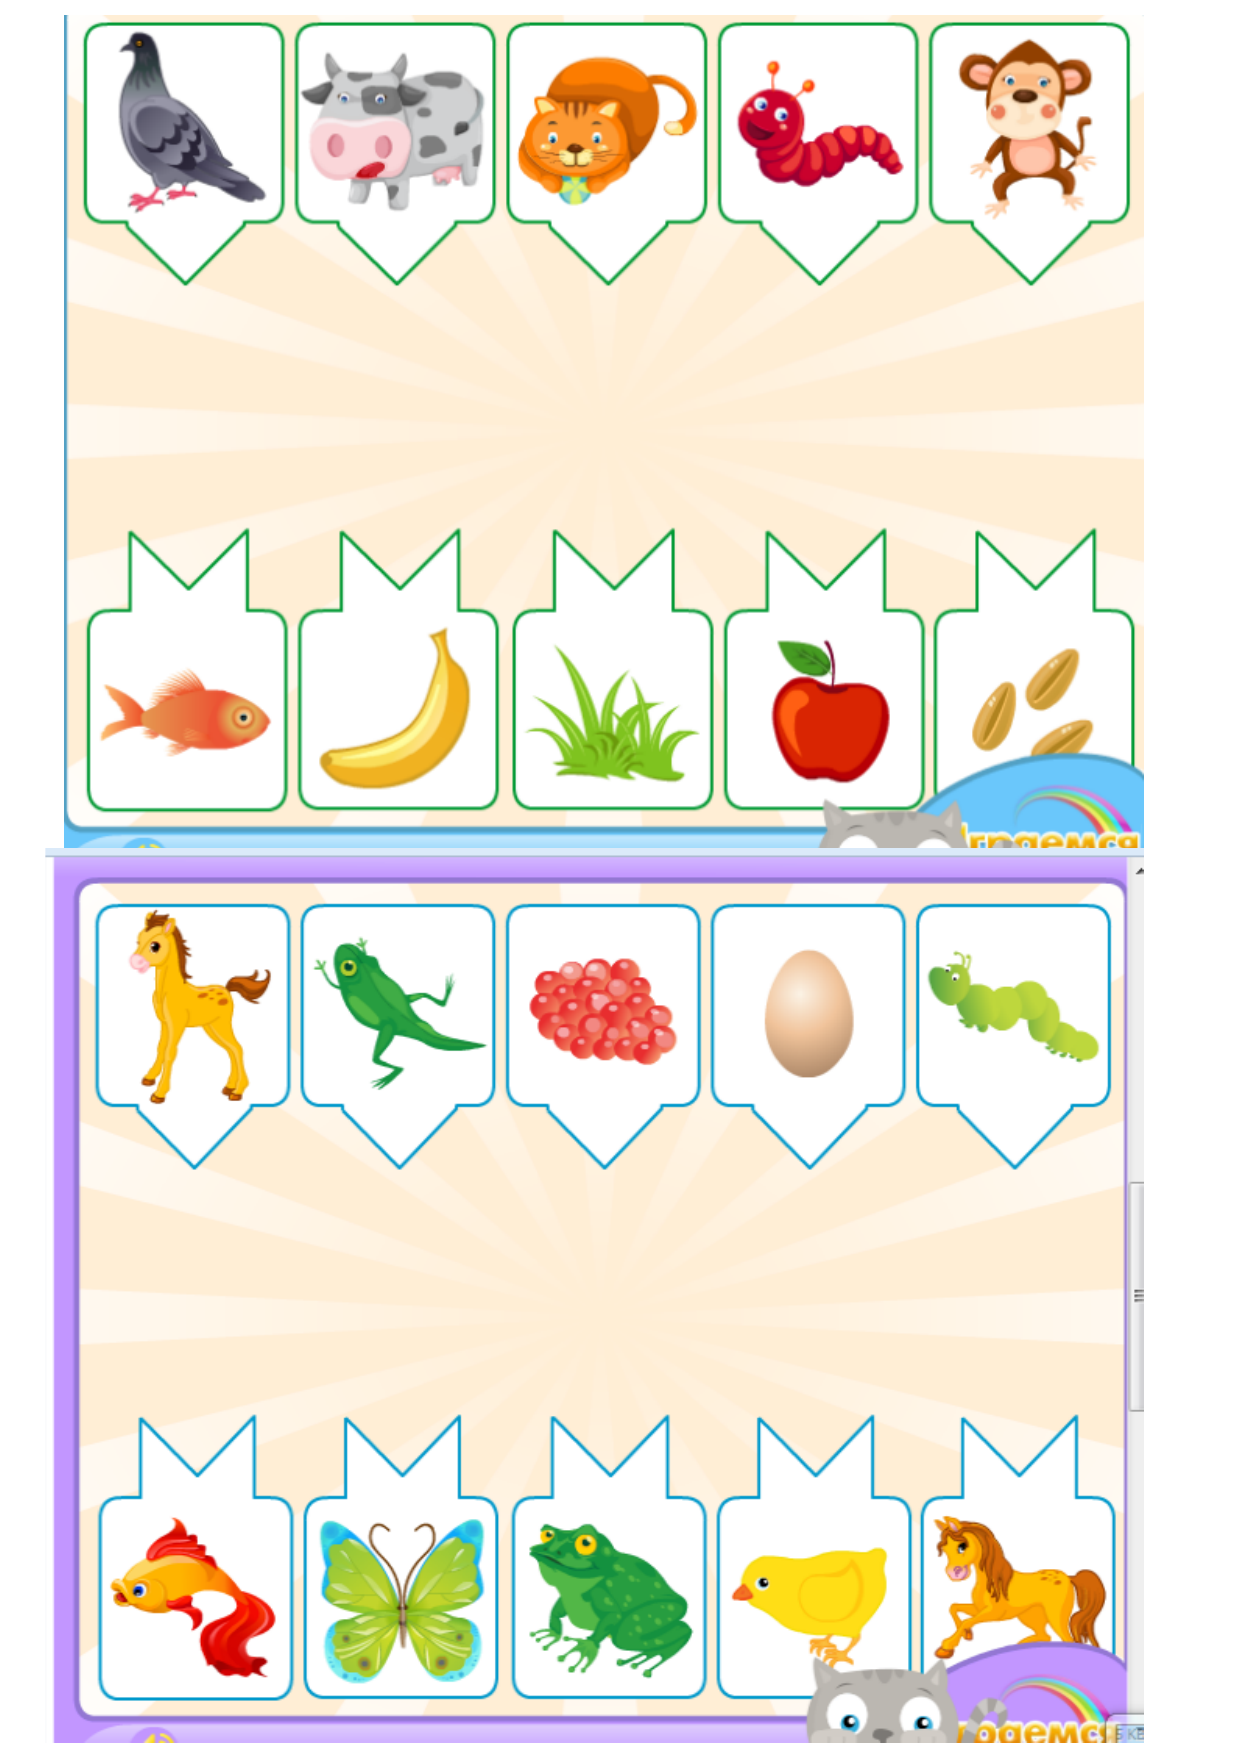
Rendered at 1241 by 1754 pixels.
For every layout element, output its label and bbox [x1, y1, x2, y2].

picture [45, 15, 1144, 1743]
